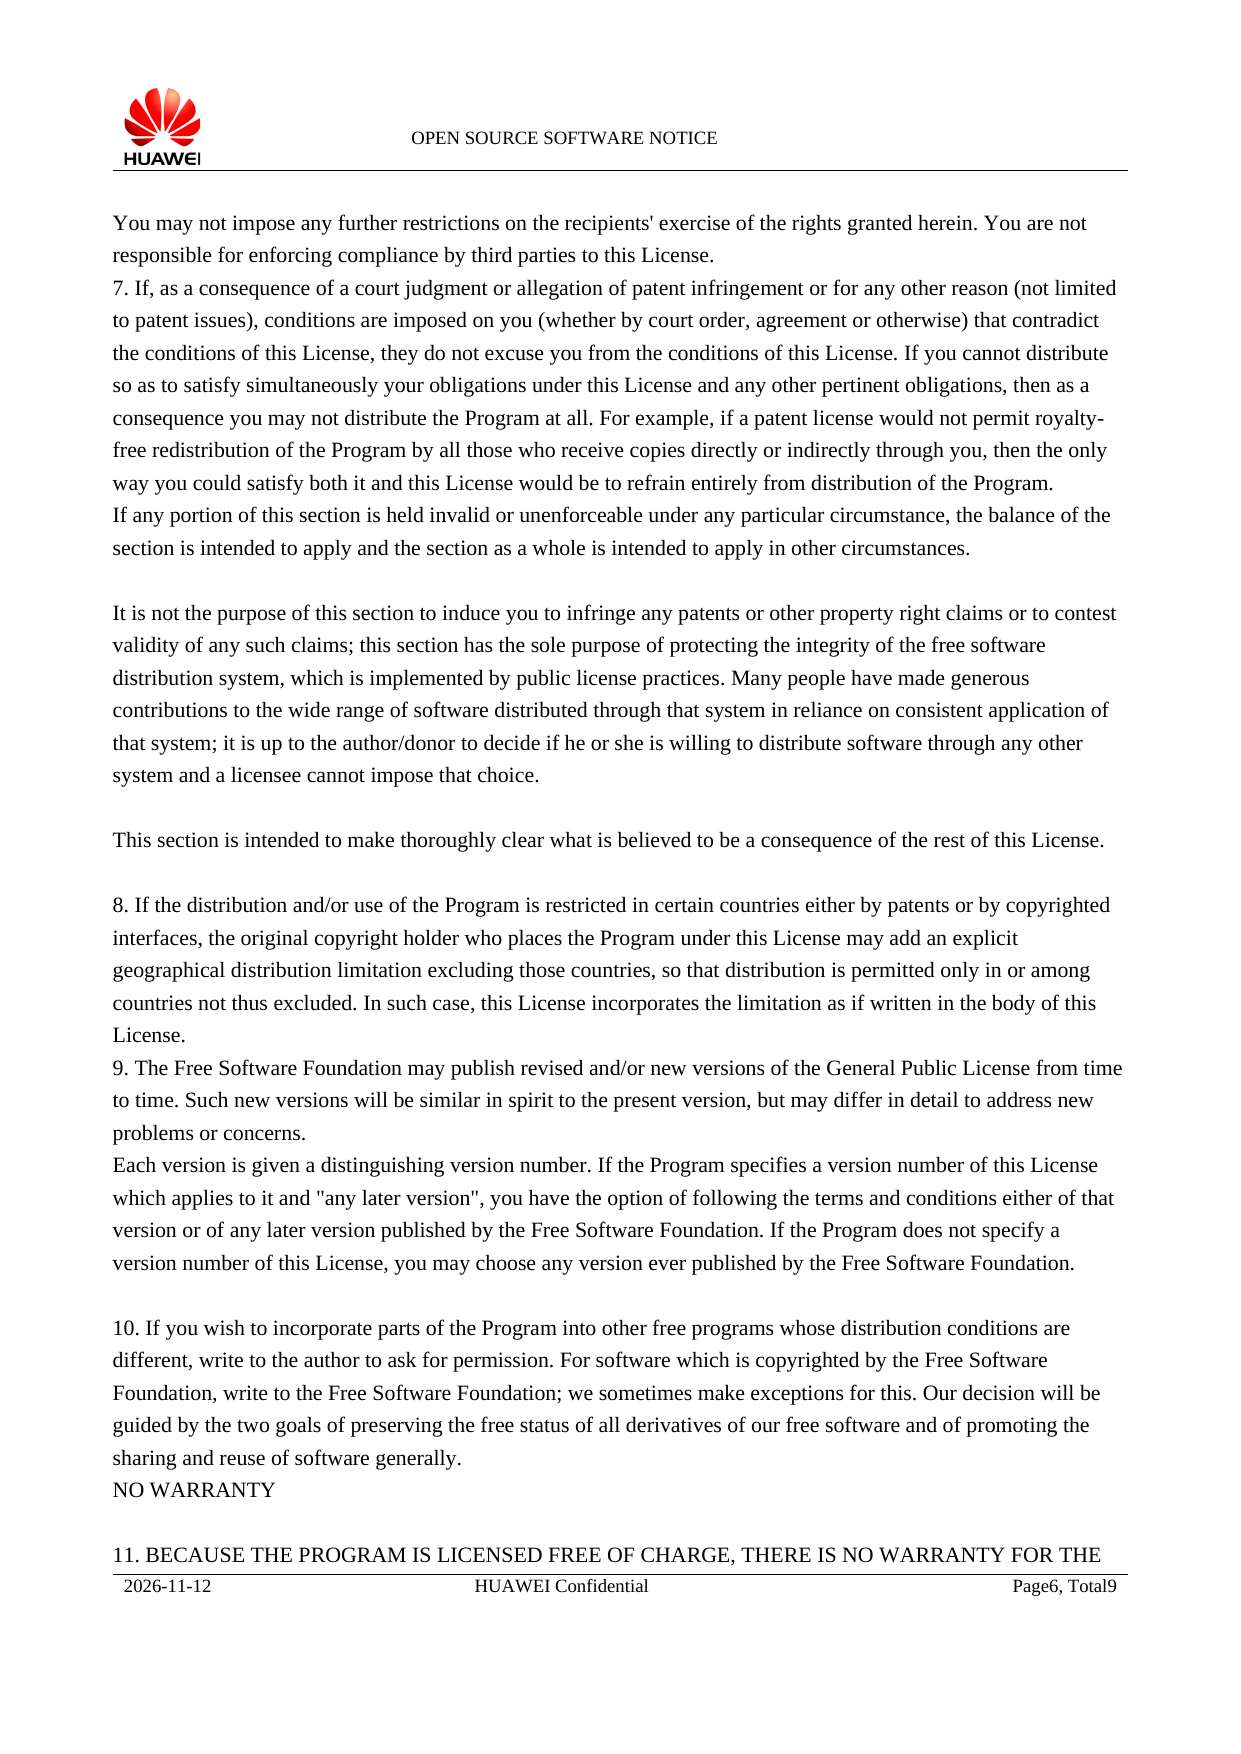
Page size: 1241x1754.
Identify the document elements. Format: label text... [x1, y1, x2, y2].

picture [124, 88, 201, 165]
